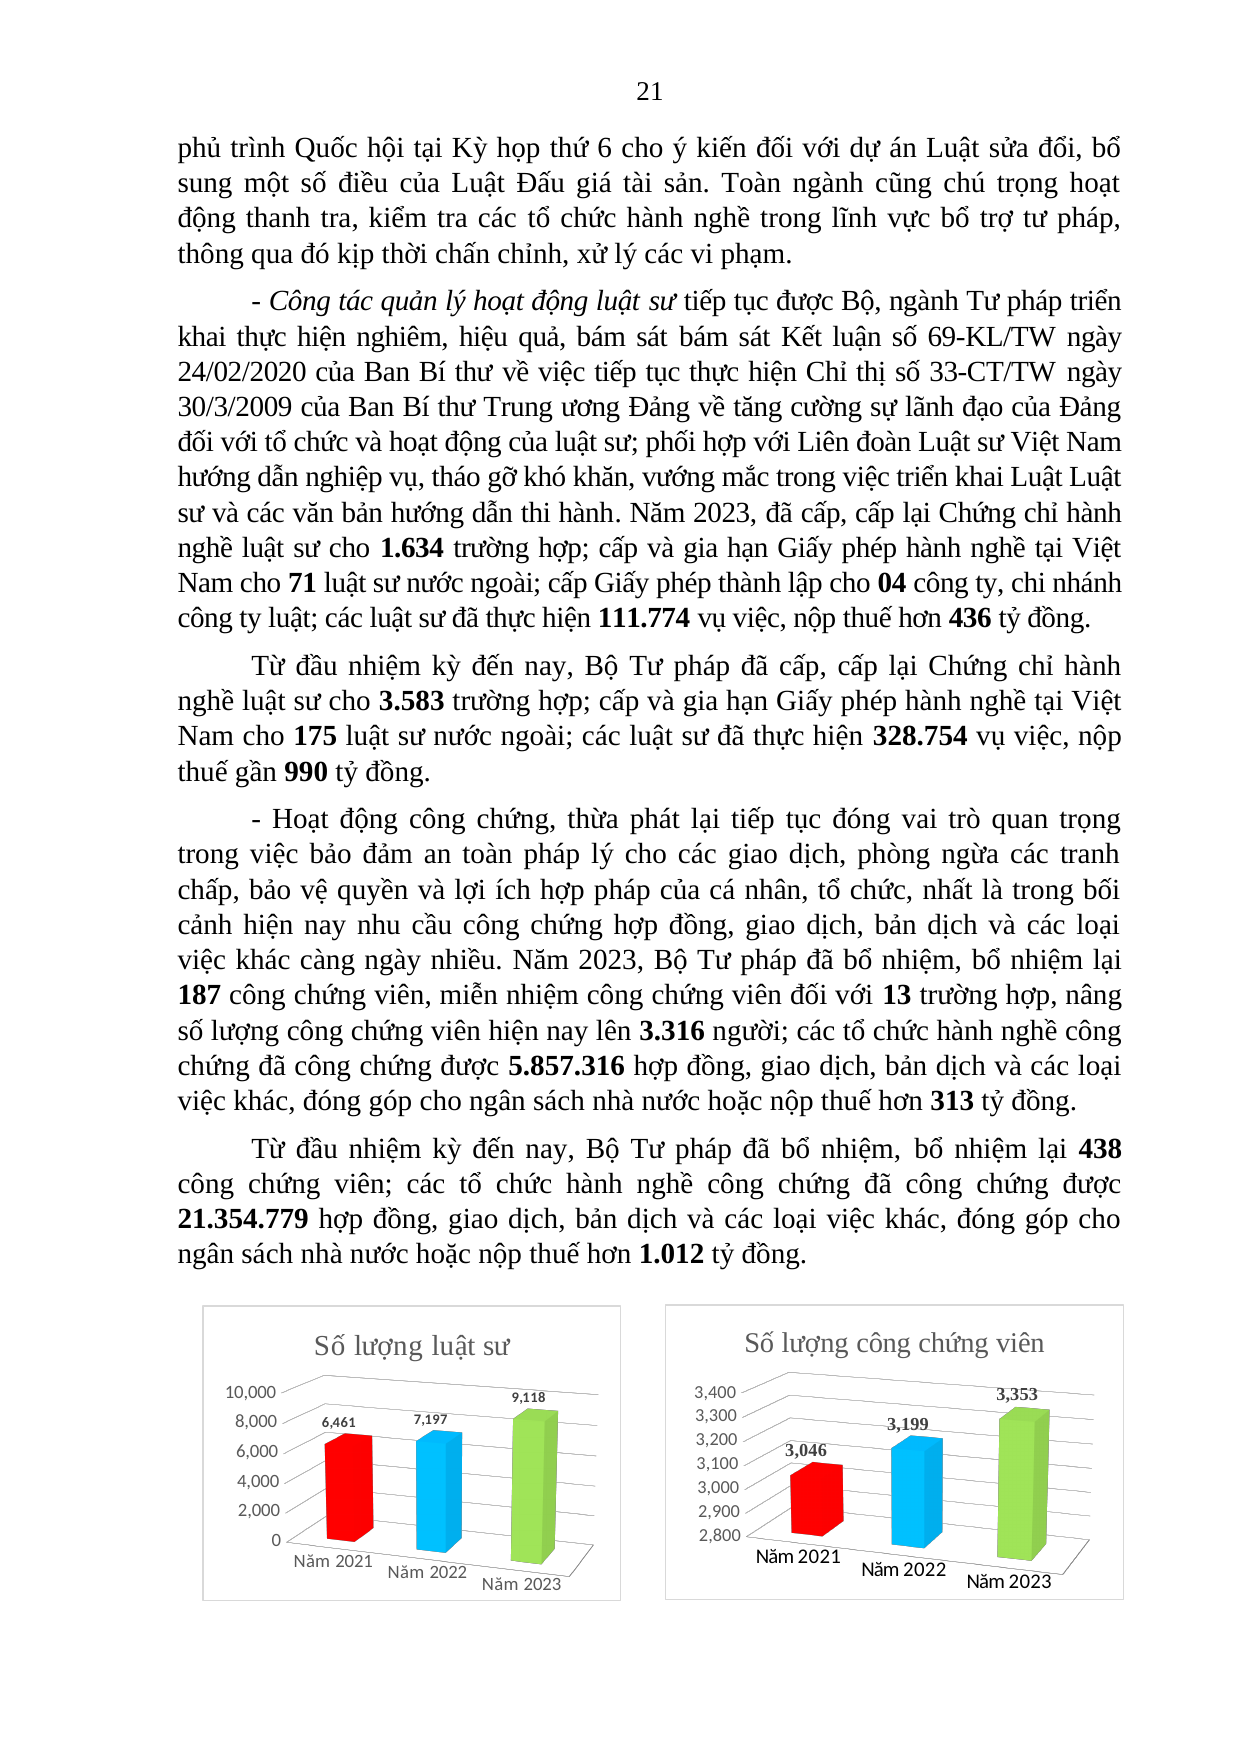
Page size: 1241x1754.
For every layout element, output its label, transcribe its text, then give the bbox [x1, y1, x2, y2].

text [177, 130, 1122, 269]
text - Hoạt động công chứng, thừa phát lại tiếp tục đóng vai trò quan trọng trong việc bảo đảm an toàn pháp lý cho các giao dịch, phòng ngừa các tranh chấp, bảo vệ quyền và lợi ích hợp pháp của cá nhân, tổ chức, nhất là trong bối cảnh hiện nay nhu cầu công chứng hợp đồng, giao dịch, bản dịch và các loại việc khác càng ngày nhiều. Năm 2023, Bộ Tư pháp đã bổ nhiệm, bổ nhiệm lại 187 công chứng viên, miễn nhiệm công chứng viên đối với 13 trường hợp, nâng số lượng công chứng viên hiện nay lên 3.316 người; các tổ chức hành nghề công chứng đã công chứng được 5.857.316 hợp đồng, giao dịch, bản dịch và các loại việc khác, đóng góp cho ngân sách nhà nước hoặc nộp thuế hơn 313 tỷ đồng. [177, 801, 1122, 1117]
text Từ đầu nhiệm kỳ đến nay, Bộ Tư pháp đã bổ nhiệm, bổ nhiệm lại 438 công chứng viên; các tổ chức hành nghề công chứng đã công chứng được 21.354.779 hợp đồng, giao dịch, bản dịch và các loại việc khác, đóng góp cho ngân sách nhà nước hoặc nộp thuế hơn 1.012 tỷ đồng. [177, 1131, 1122, 1270]
text - Công tác quản lý hoạt động luật sư tiếp tục được Bộ, ngành Tư pháp triển khai thực hiện nghiêm, hiệu quả, bám sát bám sát Kết luận số 69-KL/TW ngày 24/02/2020 của Ban Bí thư về việc tiếp tục thực hiện Chỉ thị số 33-CT/TW ngày 30/3/2009 của Ban Bí thư Trung ương Đảng về tăng cường sự lãnh đạo của Đảng đối với tổ chức và hoạt động của luật sư; phối hợp với Liên đoàn Luật sư Việt Nam hướng dẫn nghiệp vụ, tháo gỡ khó khăn, vướng mắc trong việc triển khai Luật Luật sư và các văn bản hướng dẫn thi hành. Năm 2023, đã cấp, cấp lại Chứng chỉ hành nghề luật sư cho 1.634 trường hợp; cấp và gia hạn Giấy phép hành nghề tại Việt Nam cho 71 luật sư nước ngoài; cấp Giấy phép thành lập cho 04 công ty, chi nhánh công ty luật; các luật sư đã thực hiện 111.774 vụ việc, nộp thuế hơn 436 tỷ đồng. [177, 283, 1122, 634]
text Từ đầu nhiệm kỳ đến nay, Bộ Tư pháp đã cấp, cấp lại Chứng chỉ hành nghề luật sư cho 3.583 trường hợp; cấp và gia hạn Giấy phép hành nghề tại Việt Nam cho 175 luật sư nước ngoài; các luật sư đã thực hiện 328.754 vụ việc, nộp thuế gần 990 tỷ đồng. [177, 648, 1122, 787]
